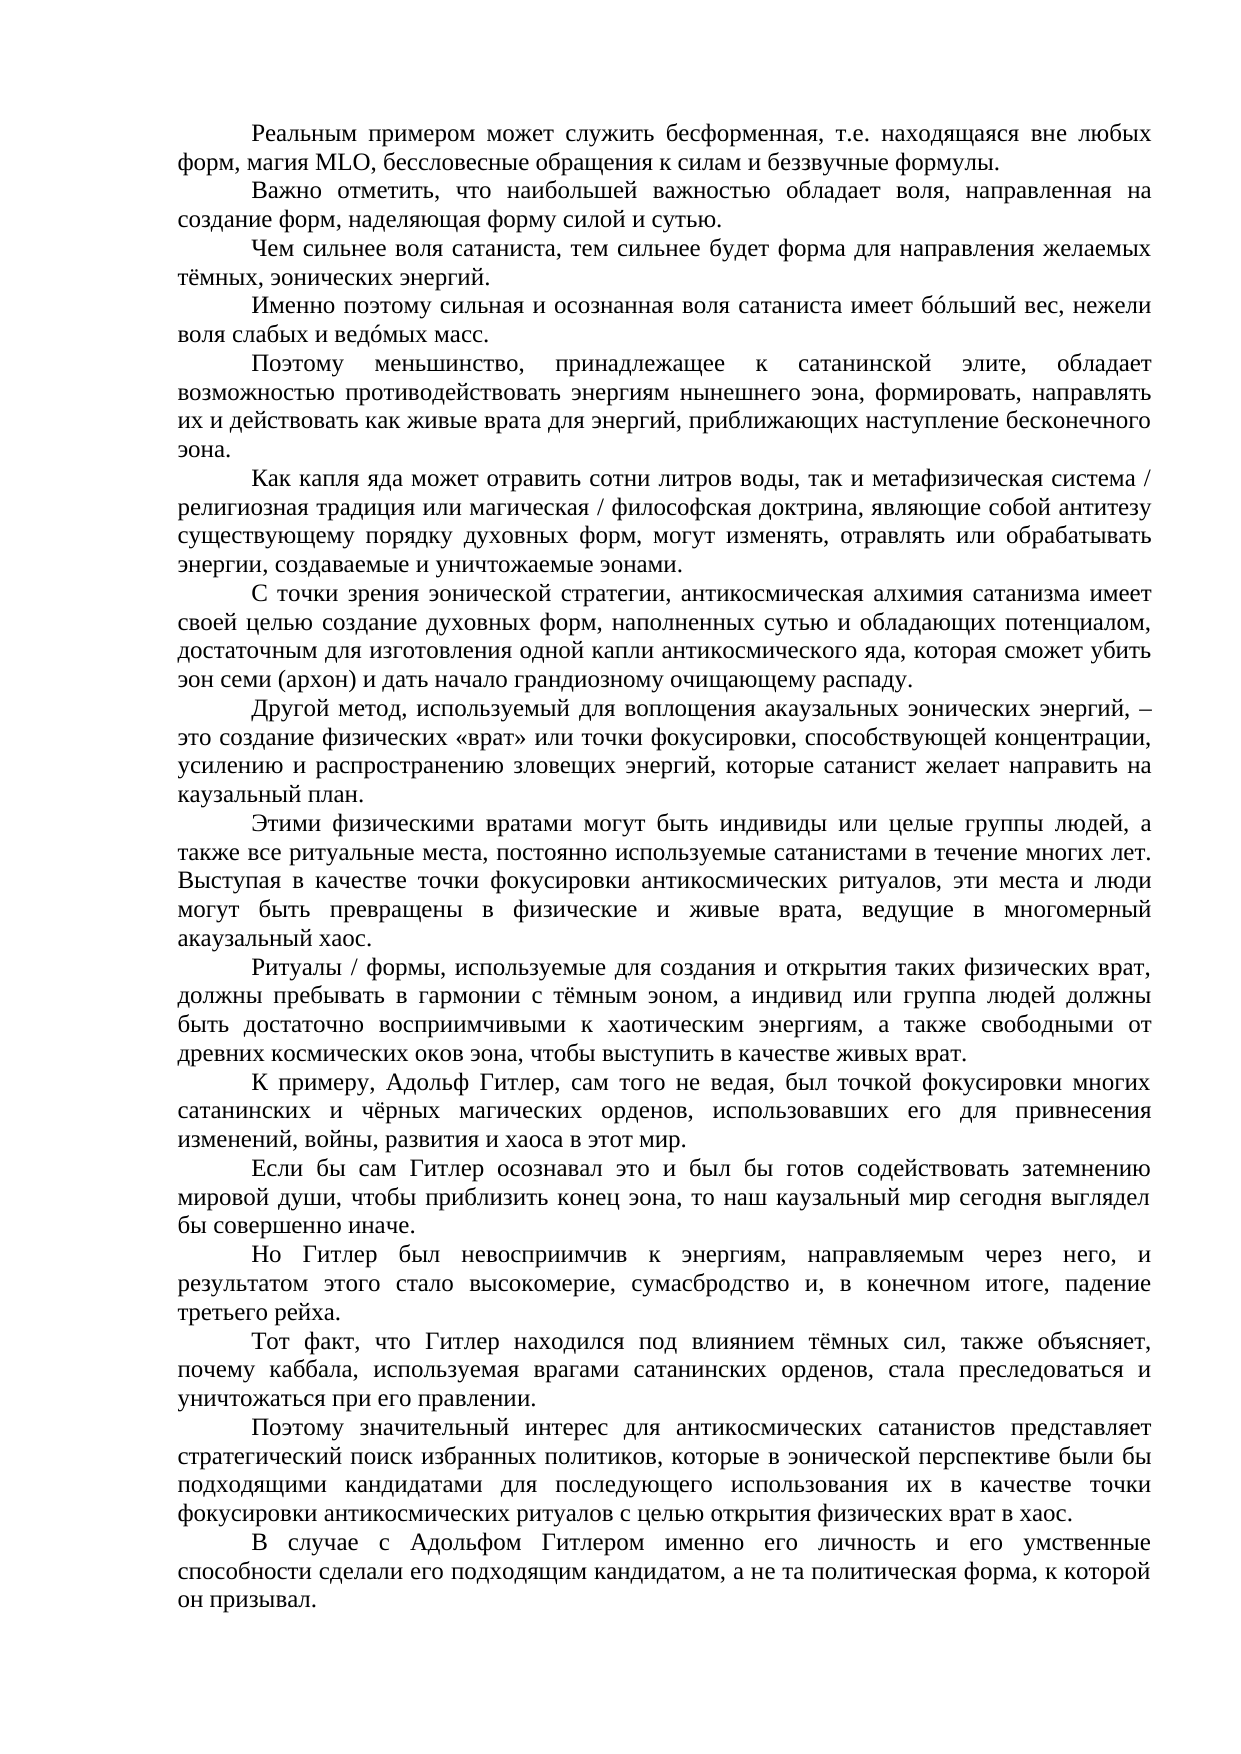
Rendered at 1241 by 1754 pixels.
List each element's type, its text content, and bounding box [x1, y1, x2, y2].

text Если бы сам Гитлер осознавал это и был бы готов содействовать затемнению мировой души, чтобы приблизить конец эона, то наш каузальный мир сегодня выглядел бы совершенно иначе. [177, 1153, 1152, 1239]
text Поэтому меньшинство, принадлежащее к сатанинской элите, обладает возможностью противодействовать энергиям нынешнего эона, формировать, направлять их и действовать как живые врата для энергий, приближающих наступление бесконечного эона. [177, 348, 1152, 463]
text Ритуалы / формы, используемые для создания и открытия таких физических врат, должны пребывать в гармонии с тёмным эоном, а индивид или группа людей должны быть достаточно восприимчивыми к хаотическим энергиям, а также свободными от древних космических оков эона, чтобы выступить в качестве живых врат. [177, 952, 1152, 1067]
text Именно поэтому сильная и осознанная воля сатаниста имеет бóльший вес, нежели воля слабых и ведóмых масс. [177, 291, 1152, 348]
text Реальным примером может служить бесформенная, т.е. находящаяся вне любых форм, магия MLO, бессловесные обращения к силам и беззвучные формулы. [177, 118, 1152, 176]
text В случае с Адольфом Гитлером именно его личность и его умственные способности сделали его подходящим кандидатом, а не та политическая форма, к которой он призывал. [177, 1527, 1152, 1613]
text Поэтому значительный интерес для антикосмических сатанистов представляет стратегический поиск избранных политиков, которые в эонической перспективе были бы подходящими кандидатами для последующего использования их в качестве точки фокусировки антикосмических ритуалов с целью открытия физических врат в хаос. [177, 1412, 1152, 1527]
text Как капля яда может отравить сотни литров воды, так и метафизическая система / религиозная традиция или магическая / философская доктрина, являющие собой антитезу существующему порядку духовных форм, могут изменять, отравлять или обрабатывать энергии, создаваемые и уничтожаемые эонами. [177, 463, 1152, 578]
text Этими физическими вратами могут быть индивиды или целые группы людей, а также все ритуальные места, постоянно используемые сатанистами в течение многих лет. Выступая в качестве точки фокусировки антикосмических ритуалов, эти места и люди могут быть превращены в физические и живые врата, ведущие в многомерный акаузальный хаос. [177, 808, 1153, 952]
text Но Гитлер был невосприимчив к энергиям, направляемым через него, и результатом этого стало высокомерие, сумасбродство и, в конечном итоге, падение третьего рейха. [177, 1239, 1152, 1326]
text Другой метод, используемый для воплощения акаузальных эонических энергий, – это создание физических «врат» или точки фокусировки, способствующей концентрации, усилению и распространению зловещих энергий, которые сатанист желает направить на каузальный план. [177, 693, 1152, 808]
text Важно отметить, что наибольшей важностью обладает воля, направленная на создание форм, наделяющая форму силой и сутью. [177, 176, 1152, 233]
text К примеру, Адольф Гитлер, сам того не ведая, был точкой фокусировки многих сатанинских и чёрных магических орденов, использовавших его для привнесения изменений, войны, развития и хаоса в этот мир. [177, 1067, 1152, 1153]
text С точки зрения эонической стратегии, антикосмическая алхимия сатанизма имеет своей целью создание духовных форм, наполненных сутью и обладающих потенциалом, достаточным для изготовления одной капли антикосмического яда, которая сможет убить эон семи (архон) и дать начало грандиозному очищающему распаду. [177, 578, 1152, 693]
text Тот факт, что Гитлер находился под влиянием тёмных сил, также объясняет, почему каббала, используемая врагами сатанинских орденов, стала преследоваться и уничтожаться при его правлении. [177, 1326, 1152, 1412]
text Чем сильнее воля сатаниста, тем сильнее будет форма для направления желаемых тёмных, эонических энергий. [177, 233, 1152, 291]
